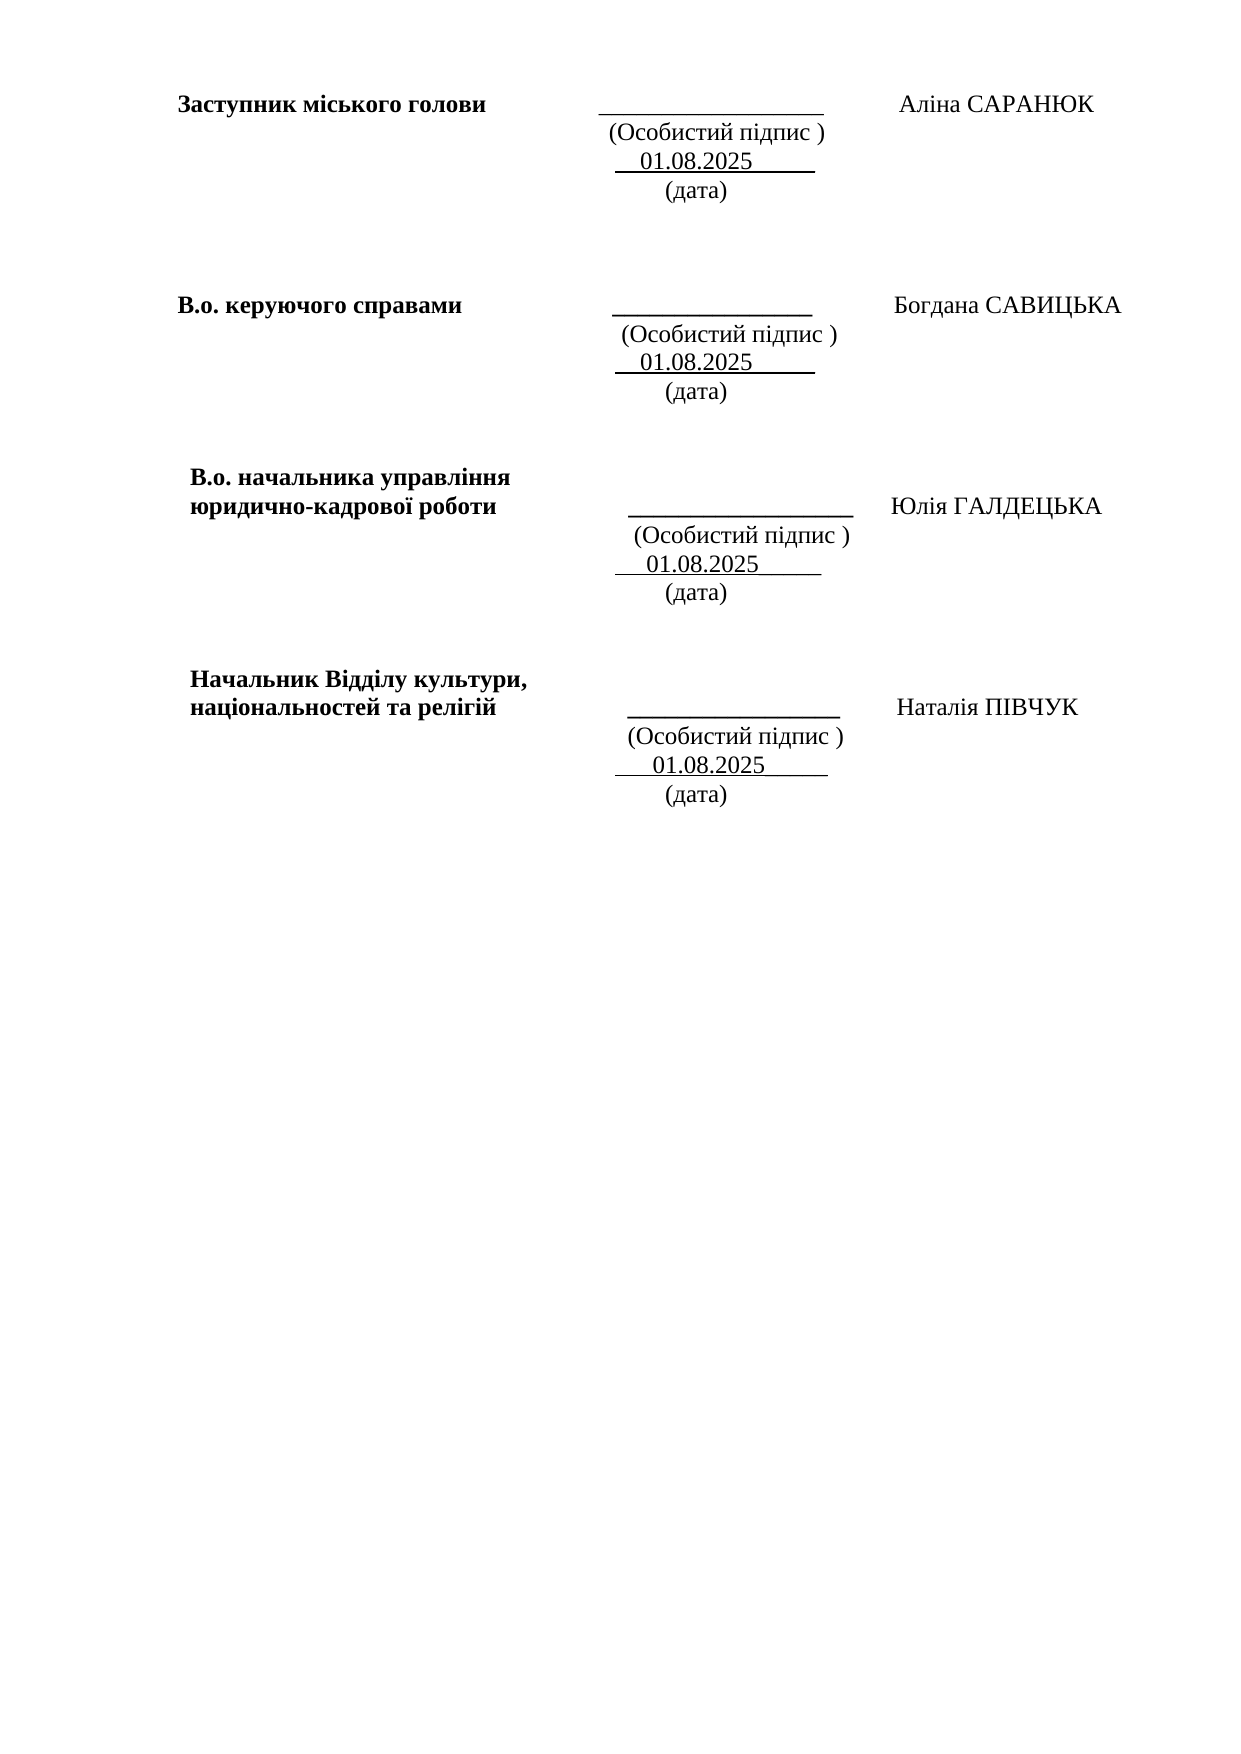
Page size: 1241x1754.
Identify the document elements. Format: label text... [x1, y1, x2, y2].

text В.о. начальника управління [177, 462, 1152, 491]
text (дата) [177, 376, 1152, 405]
text (Особистий підпис ) [177, 117, 1152, 146]
text (дата) [177, 779, 1152, 807]
text В.о. керуючого справами ________________ Богдана САВИЦЬКА [177, 290, 1152, 319]
text (Особистий підпис ) [177, 721, 1152, 750]
text національностей та релігій _________________ Наталія ПІВЧУК [177, 692, 1152, 721]
text 01.08.2025_____ [177, 347, 1152, 376]
text Заступник міського голови __________________ Аліна САРАНЮК [177, 89, 1152, 117]
text (Особистий підпис ) [177, 319, 1152, 347]
text (дата) [177, 577, 1152, 606]
text (Особистий підпис ) [177, 520, 1152, 549]
text (дата) [177, 175, 1152, 204]
text 01.08.2025_____ [177, 146, 1152, 175]
text 01.08.2025_____ [177, 549, 1152, 577]
text 01.08.2025_____ [177, 750, 1152, 779]
text Начальник Відділу культури, [177, 664, 1152, 692]
text юридично-кадрової роботи __________________ Юлія ГАЛДЕЦЬКА [177, 491, 1152, 520]
